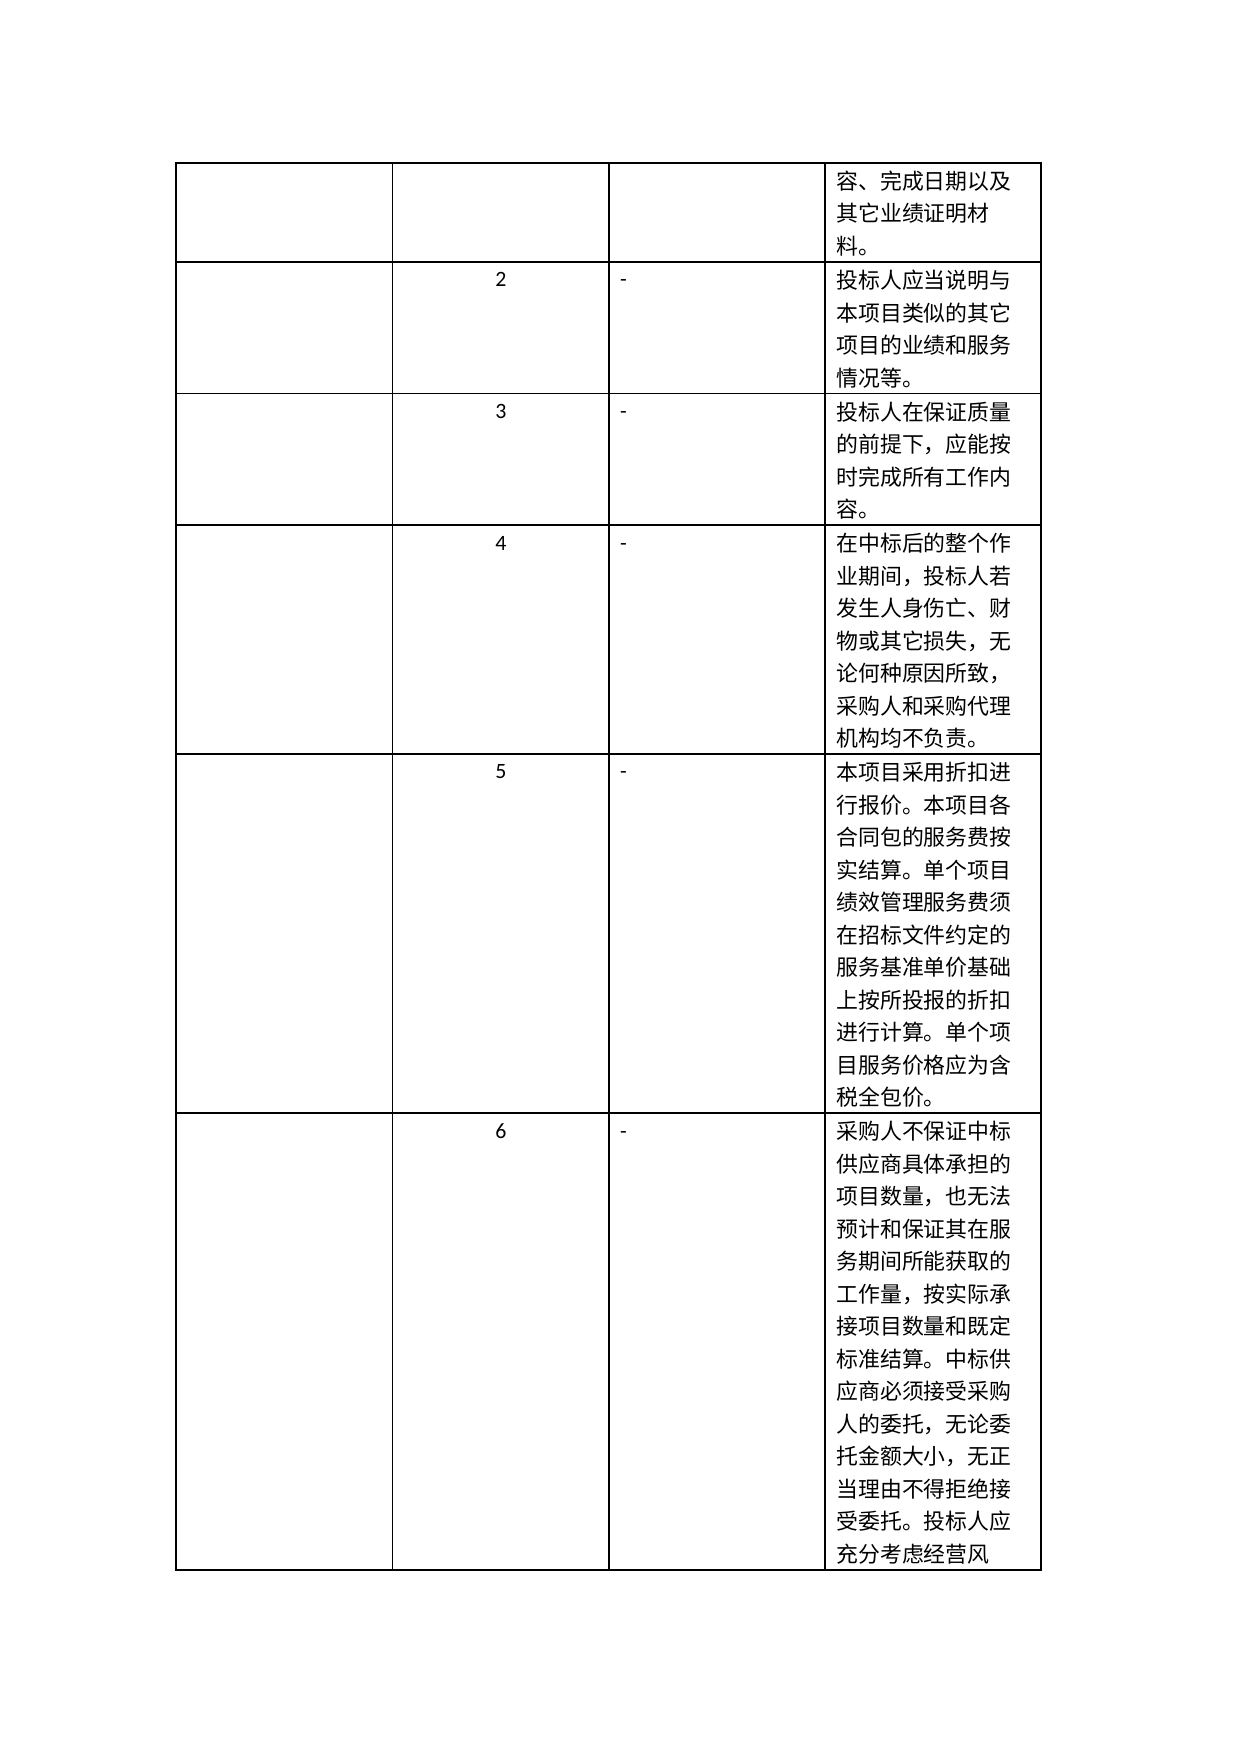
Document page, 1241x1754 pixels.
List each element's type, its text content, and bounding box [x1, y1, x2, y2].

table_cell 1 [393, 164, 608, 261]
table_cell 在中标后的整个作业期间，投标人若发生人身伤亡、财物或其它损失，无论何种原因所致，采购人和采购代理机构均不负责。 [826, 526, 1040, 753]
table_cell 6 [393, 1114, 608, 1569]
table_cell - [610, 263, 824, 393]
table_cell [177, 755, 392, 1112]
table_cell - [610, 755, 824, 1112]
table_cell [177, 1114, 392, 1569]
table_cell - [610, 526, 824, 753]
table_cell [177, 394, 392, 524]
table_cell - [610, 164, 824, 261]
table_cell - [610, 1114, 824, 1569]
table_cell [177, 526, 392, 753]
table_cell - [610, 394, 824, 524]
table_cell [826, 1114, 1040, 1569]
table_cell 4 [393, 526, 608, 753]
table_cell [826, 164, 1040, 261]
table_cell 本项目采用折扣进行报价。本项目各合同包的服务费按实结算。单个项目绩效管理服务费须在招标文件约定的服务基准单价基础上按所投报的折扣进行计算。单个项目服务价格应为含税全包价。 [826, 755, 1040, 1112]
table_cell [177, 263, 392, 393]
table_cell 5 [393, 755, 608, 1112]
table_cell 投标人在保证质量的前提下，应能按时完成所有工作内容。 [826, 394, 1040, 524]
table_cell 投标人应当说明与本项目类似的其它项目的业绩和服务情况等。 [826, 263, 1040, 393]
table_cell 3 [393, 394, 608, 524]
table_cell 2 [393, 263, 608, 393]
table_cell [177, 164, 392, 261]
